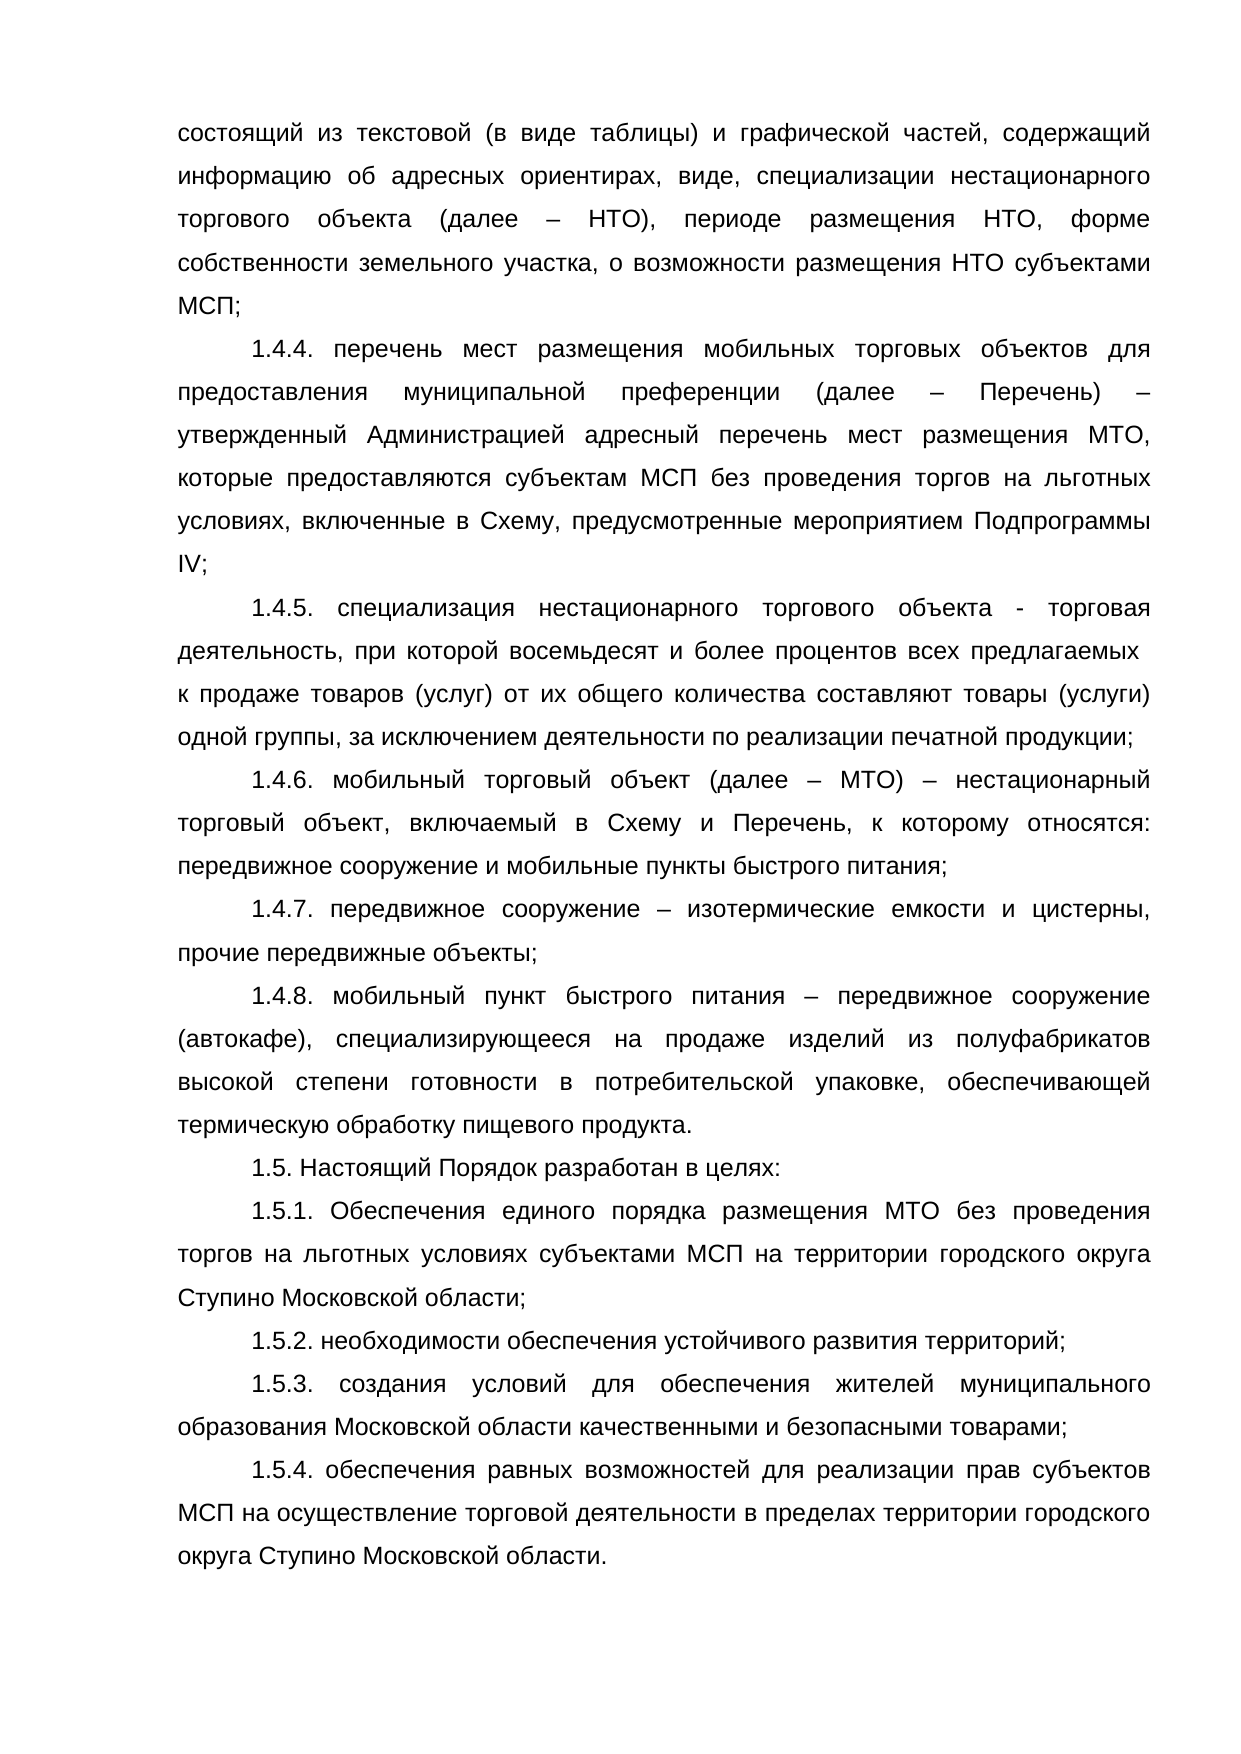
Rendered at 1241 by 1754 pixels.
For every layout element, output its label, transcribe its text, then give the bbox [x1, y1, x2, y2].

text 1.5.1. Обеспечения единого порядка размещения МТО без проведения торгов на льготных условиях субъектами МСП на территории городского округа Ступино Московской области; [177, 1196, 1152, 1311]
text 1.4.8. мобильный пункт быстрого питания – передвижное сооружение (автокафе), специализирующееся на продаже изделий из полуфабрикатов высокой степени готовности в потребительской упаковке, обеспечивающей термическую обработку пищевого продукта. [177, 981, 1152, 1139]
text 1.5.2. необходимости обеспечения устойчивого развития территорий; [177, 1326, 1152, 1354]
text 1.4.5. специализация нестационарного торгового объекта - торговая деятельность, при которой восемьдесят и более процентов всех предлагаемых к продаже товаров (услуг) от их общего количества составляют товары (услуги) одной группы, за исключением деятельности по реализации печатной продукции; [177, 592, 1152, 751]
text 1.4.6. мобильный торговый объект (далее – МТО) – нестационарный торговый объект, включаемый в Схему и Перечень, к которому относятся: передвижное сооружение и мобильные пункты быстрого питания; [177, 765, 1152, 880]
text 1.5.4. обеспечения равных возможностей для реализации прав субъектов МСП на осуществление торговой деятельности в пределах территории городского округа Ступино Московской области. [177, 1455, 1152, 1570]
text 1.5.3. создания условий для обеспечения жителей муниципального образования Московской области качественными и безопасными товарами; [177, 1369, 1152, 1441]
text 1.5. Настоящий Порядок разработан в целях: [177, 1153, 1152, 1182]
text 1.4.7. передвижное сооружение – изотермические емкости и цистерны, прочие передвижные объекты; [177, 894, 1152, 966]
text 1.4.4. перечень мест размещения мобильных торговых объектов для предоставления муниципальной преференции (далее – Перечень) – утвержденный Администрацией адресный перечень мест размещения МТО, которые предоставляются субъектам МСП без проведения торгов на льготных условиях, включенные в Схему, предусмотренные мероприятием Подпрограммы IV; [177, 334, 1152, 578]
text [177, 118, 1152, 319]
